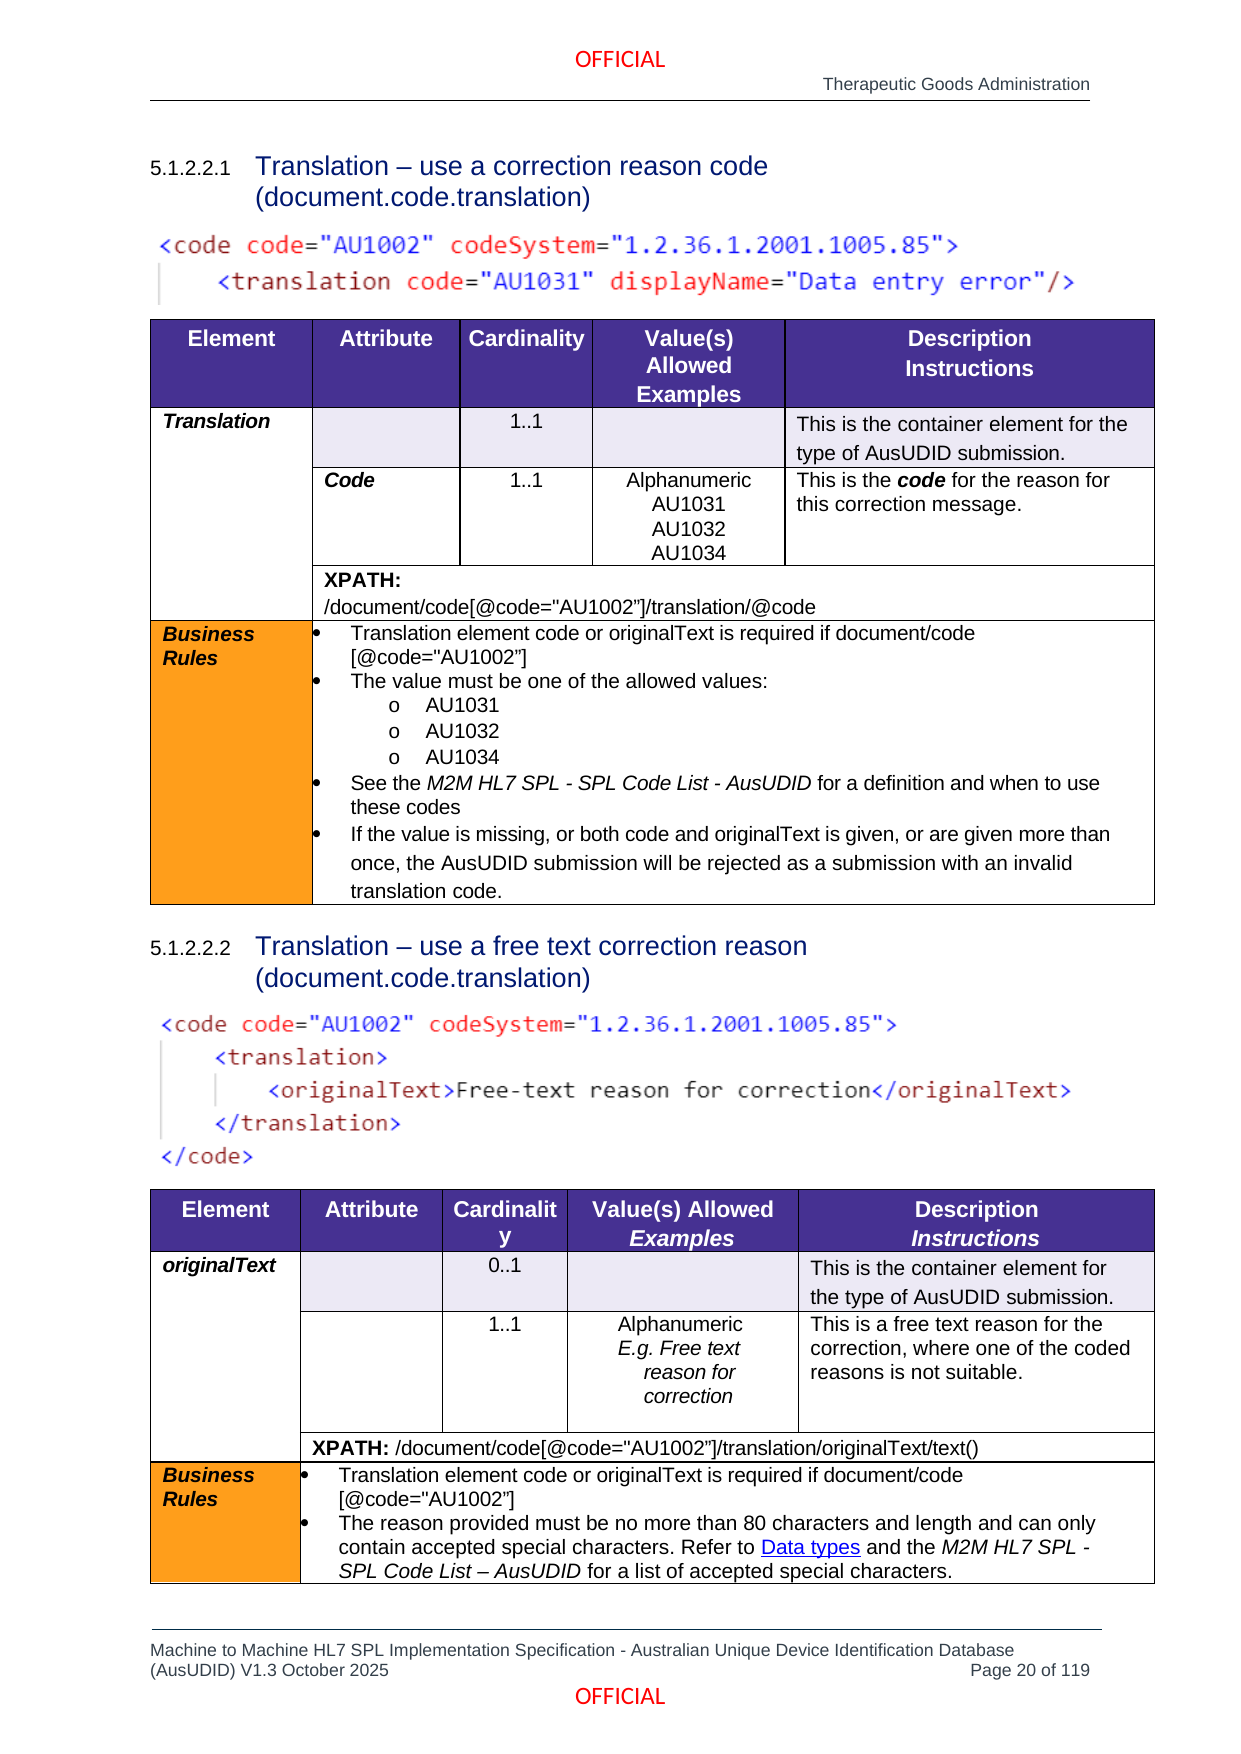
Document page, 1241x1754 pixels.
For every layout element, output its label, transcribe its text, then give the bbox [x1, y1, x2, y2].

table_cell 0..1 [443, 1252, 567, 1311]
table_header Value(s) Allowed Examples [593, 320, 784, 407]
table_header Attribute [301, 1190, 442, 1251]
table_cell Business Rules [151, 621, 312, 904]
table_cell [593, 408, 784, 467]
table_cell Alphanumeric AU1031 AU1032 AU1034 [593, 468, 784, 565]
table_cell Alphanumeric E.g. Free text reason for correction [568, 1312, 798, 1432]
subtitle Translation – use a free text correction reason (document.code.translation) [150, 930, 1090, 993]
table_cell 1..1 [461, 408, 592, 467]
table_cell XPATH: /document/code[@code="AU1002”]/translation/@code [313, 566, 1154, 620]
table_cell Business Rules [151, 1463, 300, 1582]
table_header Element [151, 320, 312, 407]
table_header Attribute [313, 320, 459, 407]
table_header Cardinality [443, 1190, 567, 1251]
table_cell This is the container element for the type of AusUDID submission. [786, 408, 1154, 467]
table_cell [301, 1252, 442, 1311]
table_cell XPATH: /document/code[@code="AU1002”]/translation/originalText/text() [301, 1433, 1154, 1461]
table_cell 1..1 [443, 1312, 567, 1432]
table_header Description Instructions [786, 320, 1154, 407]
table_cell Translation element code or originalText is required if document/code [@code="AU1002”] The value must be one of the allowed values: AU1031 AU1032 AU1034 See the M2M HL7 SPL - SPL Code List - AusUDID for a definition and when to use these codes If the value is missing, or both code and originalText is given, or are given more than once, the AusUDID submission will be rejected as a submission with an invalid translation code. [313, 621, 1154, 904]
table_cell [301, 1463, 1154, 1582]
table_header Value(s) Allowed Examples [568, 1190, 798, 1251]
table_header Element [151, 1190, 300, 1251]
table_cell [313, 408, 459, 467]
table_header Cardinality [461, 320, 592, 407]
table_cell 1..1 [461, 468, 592, 565]
table_cell [301, 1312, 442, 1432]
table_cell This is a free text reason for the correction, where one of the coded reasons is not suitable. [799, 1312, 1154, 1432]
subtitle Translation – use a correction reason code (document.code.translation) [150, 150, 1090, 212]
table_cell This is the container element for the type of AusUDID submission. [799, 1252, 1154, 1311]
picture [150, 225, 1095, 305]
table_header Description Instructions [799, 1190, 1154, 1251]
picture [150, 1005, 1095, 1175]
table_cell Code [313, 468, 459, 565]
table_cell Translation [151, 408, 312, 620]
table_cell [568, 1252, 798, 1311]
table_cell This is the code for the reason for this correction message. [786, 468, 1154, 565]
table_cell originalText [151, 1252, 300, 1461]
